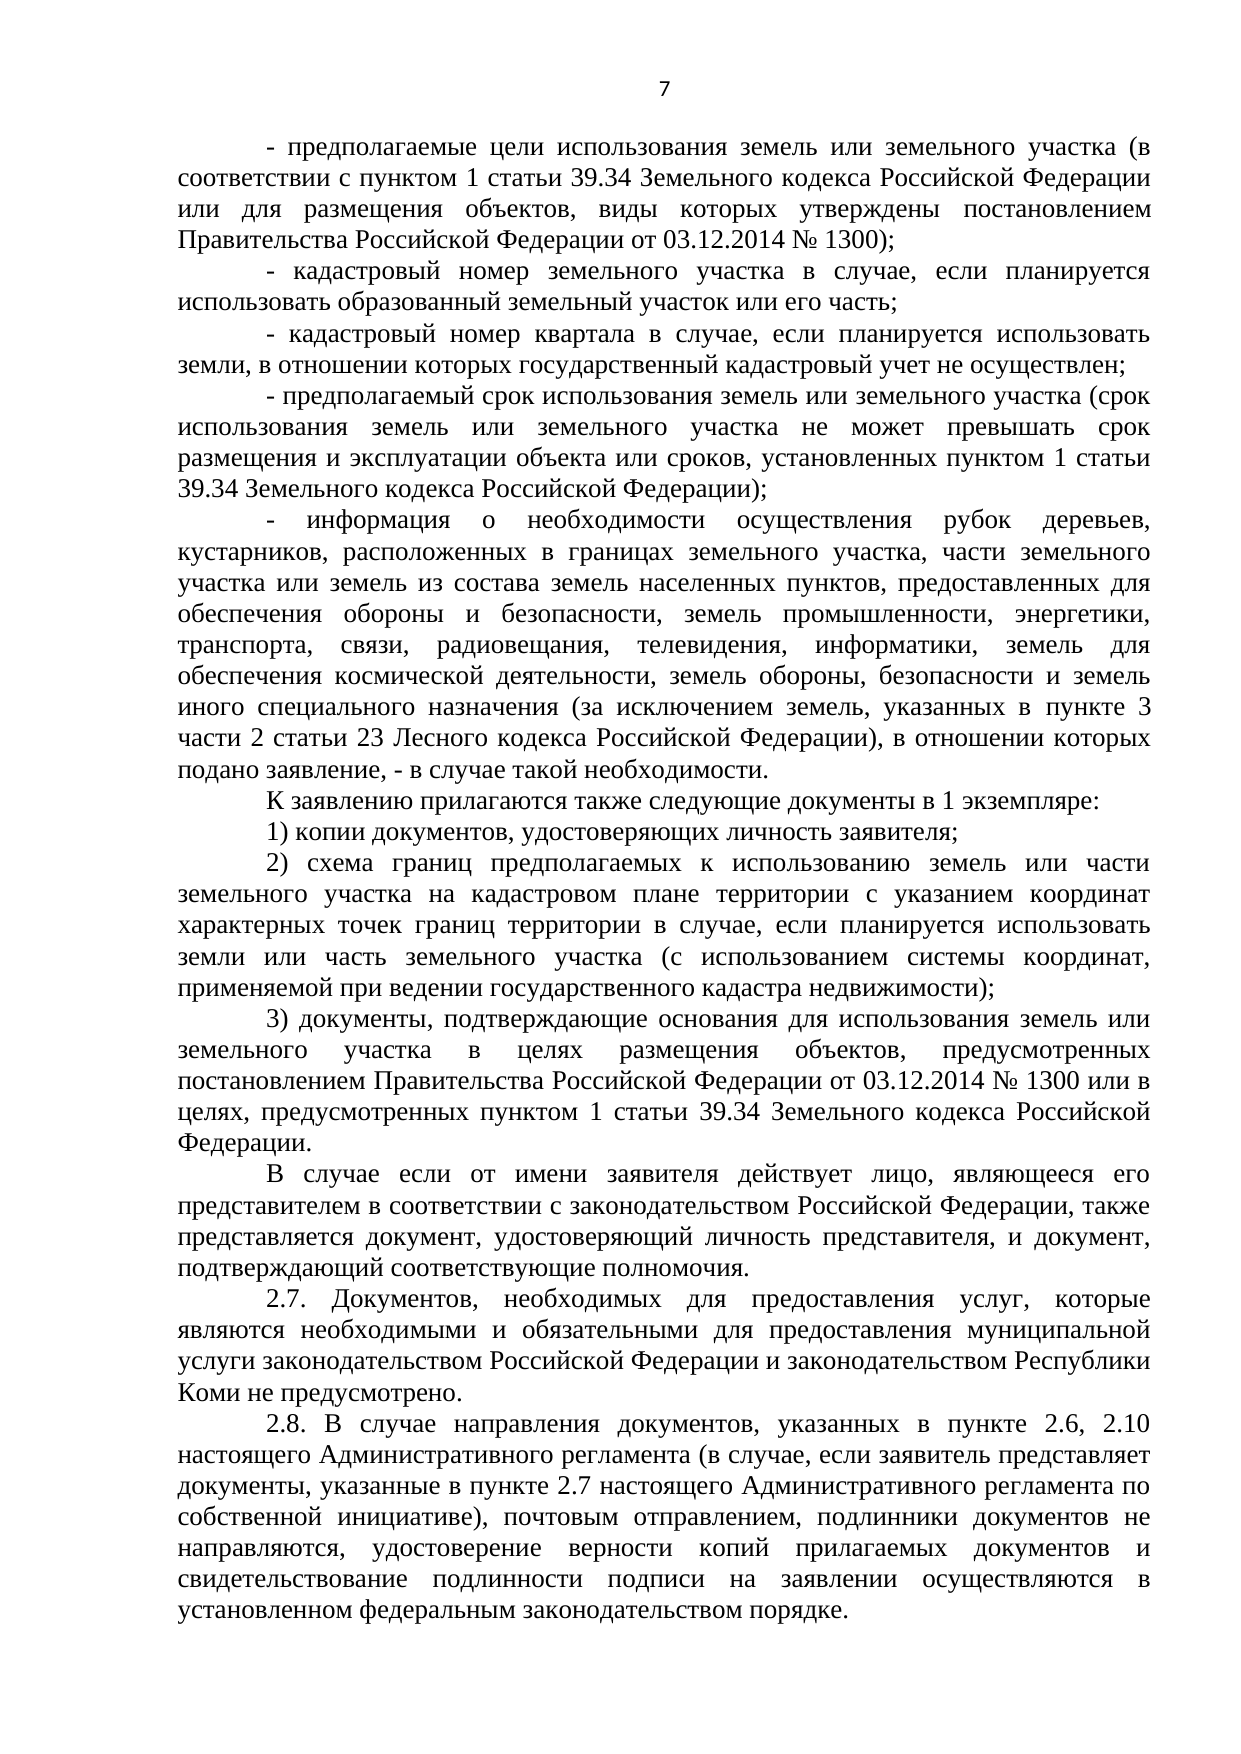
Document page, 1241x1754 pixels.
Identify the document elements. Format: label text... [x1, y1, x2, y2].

text 2.8. В случае направления документов, указанных в пункте 2.6, 2.10 настоящего Административного регламента (в случае, если заявитель представляет документы, указанные в пункте 2.7 настоящего Административного регламента по собственной инициативе), почтовым отправлением, подлинники документов не направляются, удостоверение верности копий прилагаемых документов и свидетельствование подлинности подписи на заявлении осуществляются в установленном федеральным законодательством порядке. [177, 1407, 1152, 1625]
text - предполагаемые цели использования земель или земельного участка (в соответствии с пунктом 1 статьи 39.34 Земельного кодекса Российской Федерации или для размещения объектов, виды которых утверждены постановлением Правительства Российской Федерации от 03.12.2014 № 1300); [177, 130, 1152, 254]
text 3) документы, подтверждающие основания для использования земель или земельного участка в целях размещения объектов, предусмотренных постановлением Правительства Российской Федерации от 03.12.2014 № 1300 или в целях, предусмотренных пунктом 1 статьи 39.34 Земельного кодекса Российской Федерации. [177, 1002, 1152, 1158]
text - информация о необходимости осуществления рубок деревьев, кустарников, расположенных в границах земельного участка, части земельного участка или земель из состава земель населенных пунктов, предоставленных для обеспечения обороны и безопасности, земель промышленности, энергетики, транспорта, связи, радиовещания, телевидения, информатики, земель для обеспечения космической деятельности, земель обороны, безопасности и земель иного специального назначения (за исключением земель, указанных в пункте 3 части 2 статьи 23 Лесного кодекса Российской Федерации), в отношении которых подано заявление, - в случае такой необходимости. [177, 503, 1152, 784]
text 2.7. Документов, необходимых для предоставления услуг, которые являются необходимыми и обязательными для предоставления муниципальной услуги законодательством Российской Федерации и законодательством Республики Коми не предусмотрено. [177, 1282, 1152, 1407]
text 2) схема границ предполагаемых к использованию земель или части земельного участка на кадастровом плане территории с указанием координат характерных точек границ территории в случае, если планируется использовать земли или часть земельного участка (с использованием системы координат, применяемой при ведении государственного кадастра недвижимости); [177, 846, 1152, 1002]
text 1) копии документов, удостоверяющих личность заявителя; [177, 815, 1152, 846]
text - кадастровый номер квартала в случае, если планируется использовать земли, в отношении которых государственный кадастровый учет не осуществлен; [177, 317, 1152, 379]
text - предполагаемый срок использования земель или земельного участка (срок использования земель или земельного участка не может превышать срок размещения и эксплуатации объекта или сроков, установленных пунктом 1 статьи 39.34 Земельного кодекса Российской Федерации); [177, 379, 1152, 503]
text В случае если от имени заявителя действует лицо, являющееся его представителем в соответствии с законодательством Российской Федерации, также представляется документ, удостоверяющий личность представителя, и документ, подтверждающий соответствующие полномочия. [177, 1158, 1152, 1282]
text К заявлению прилагаются также следующие документы в 1 экземпляре: [177, 784, 1152, 815]
text - кадастровый номер земельного участка в случае, если планируется использовать образованный земельный участок или его часть; [177, 254, 1152, 317]
